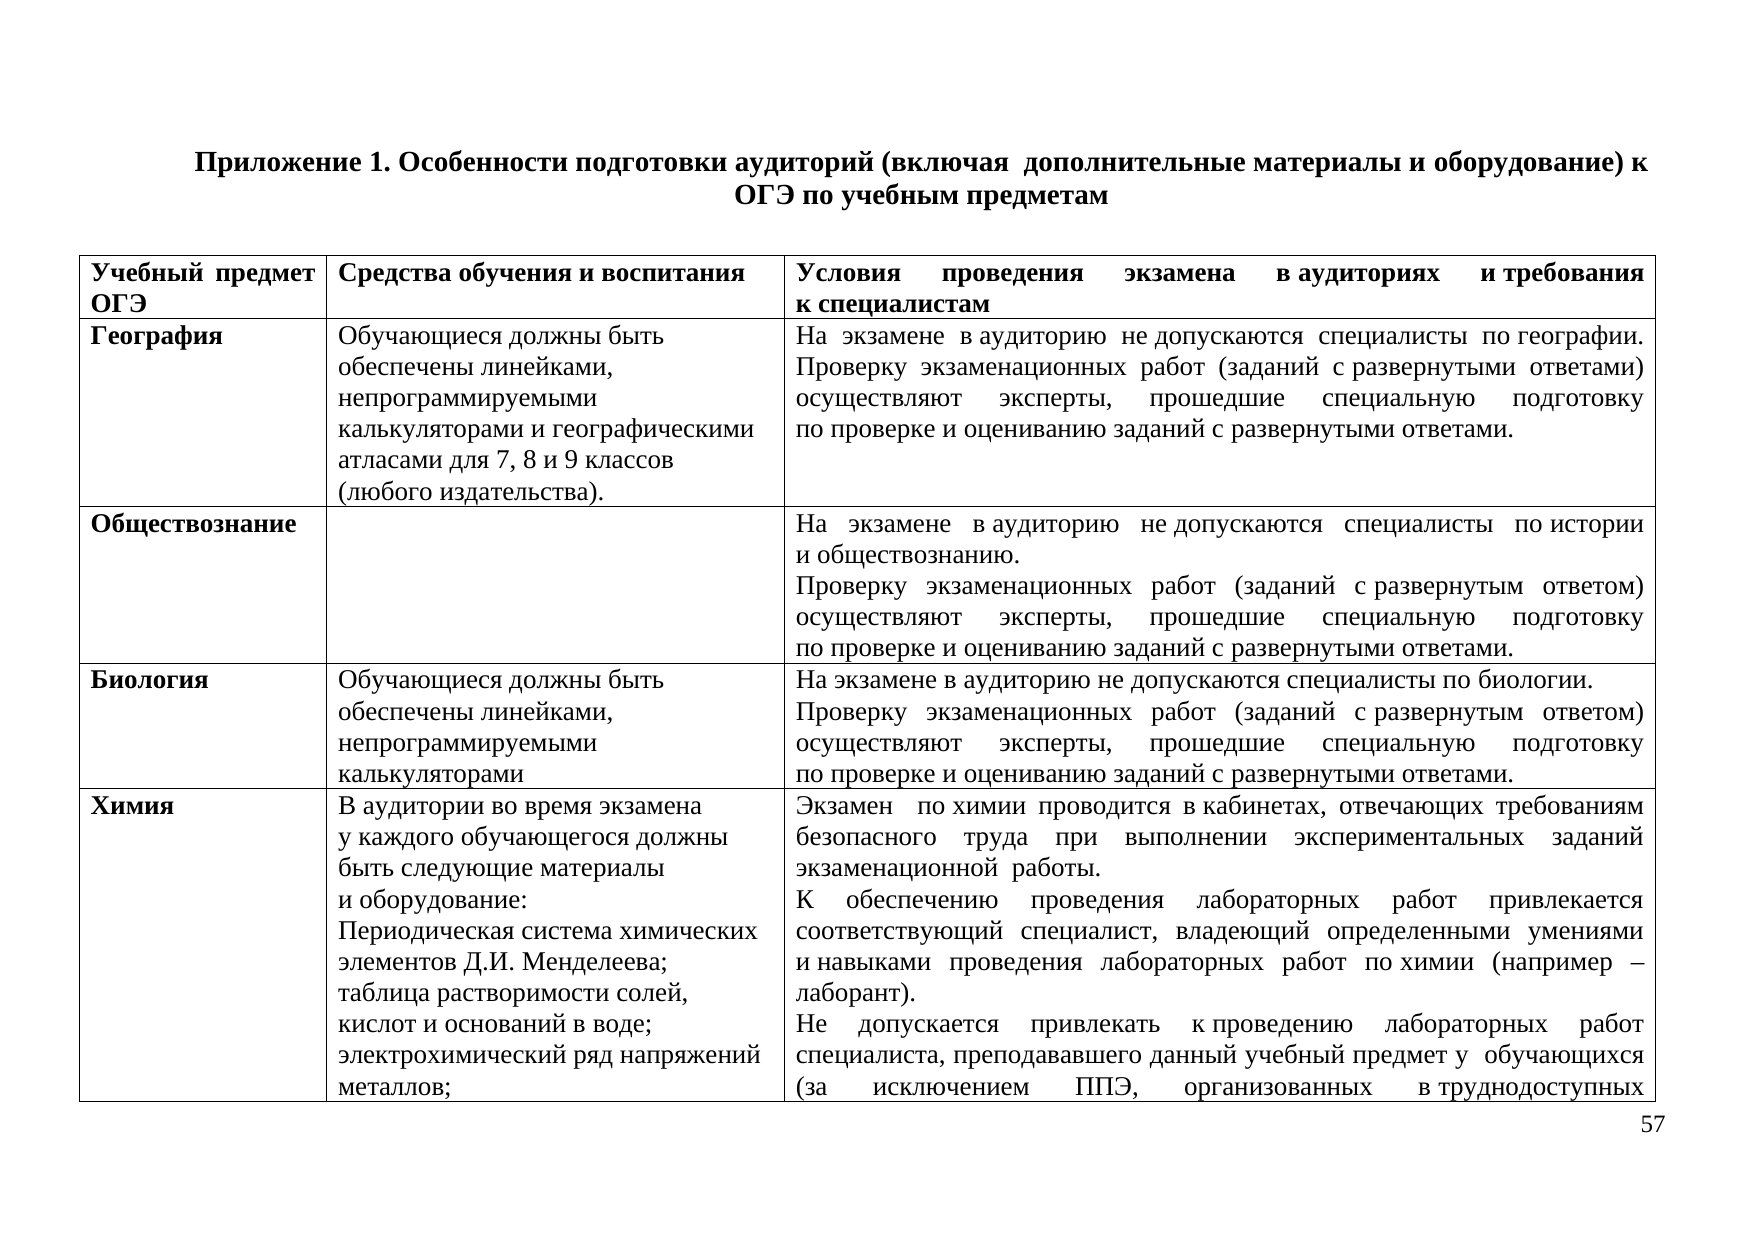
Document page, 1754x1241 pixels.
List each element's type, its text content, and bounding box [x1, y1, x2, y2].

table_cell [327, 507, 784, 663]
table_header Условия проведения экзамена в аудиториях и требования к специалистам [785, 256, 1655, 318]
table_cell Биология [80, 664, 326, 788]
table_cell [327, 789, 784, 1101]
table_cell Обучающиеся должны быть обеспечены линейками, непрограммируемыми калькуляторами [327, 664, 784, 788]
table_header Средства обучения и воспитания [327, 256, 784, 318]
table_cell Химия [80, 789, 326, 1101]
table_cell География [80, 319, 326, 506]
table_cell На экзамене в аудиторию не допускаются специалисты по биологии. Проверку экзаменационных работ (заданий с развернутым ответом) осуществляют эксперты, прошедшие специальную подготовку по проверке и оцениванию заданий с развернутыми ответами. [785, 664, 1655, 788]
table_header Учебный предмет ОГЭ [80, 256, 326, 318]
table_cell Обучающиеся должны быть обеспечены линейками, непрограммируемыми калькуляторами и географическими атласами для 7, 8 и 9 классов (любого издательства). [327, 319, 784, 506]
table_cell Обществознание [80, 507, 326, 663]
table_cell На экзамене в аудиторию не допускаются специалисты по истории и обществознанию. Проверку экзаменационных работ (заданий с развернутым ответом) осуществляют эксперты, прошедшие специальную подготовку по проверке и оцениванию заданий с развернутыми ответами. [785, 507, 1655, 663]
table_cell На экзамене в аудиторию не допускаются специалисты по географии. Проверку экзаменационных работ (заданий с развернутыми ответами) осуществляют эксперты, прошедшие специальную подготовку по проверке и оцениванию заданий с развернутыми ответами. [785, 319, 1655, 506]
subtitle Приложение 1. Особенности подготовки аудиторий (включая дополнительные материалы и оборудование) к ОГЭ по учебным предметам [177, 144, 1665, 211]
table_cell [785, 789, 1655, 1101]
